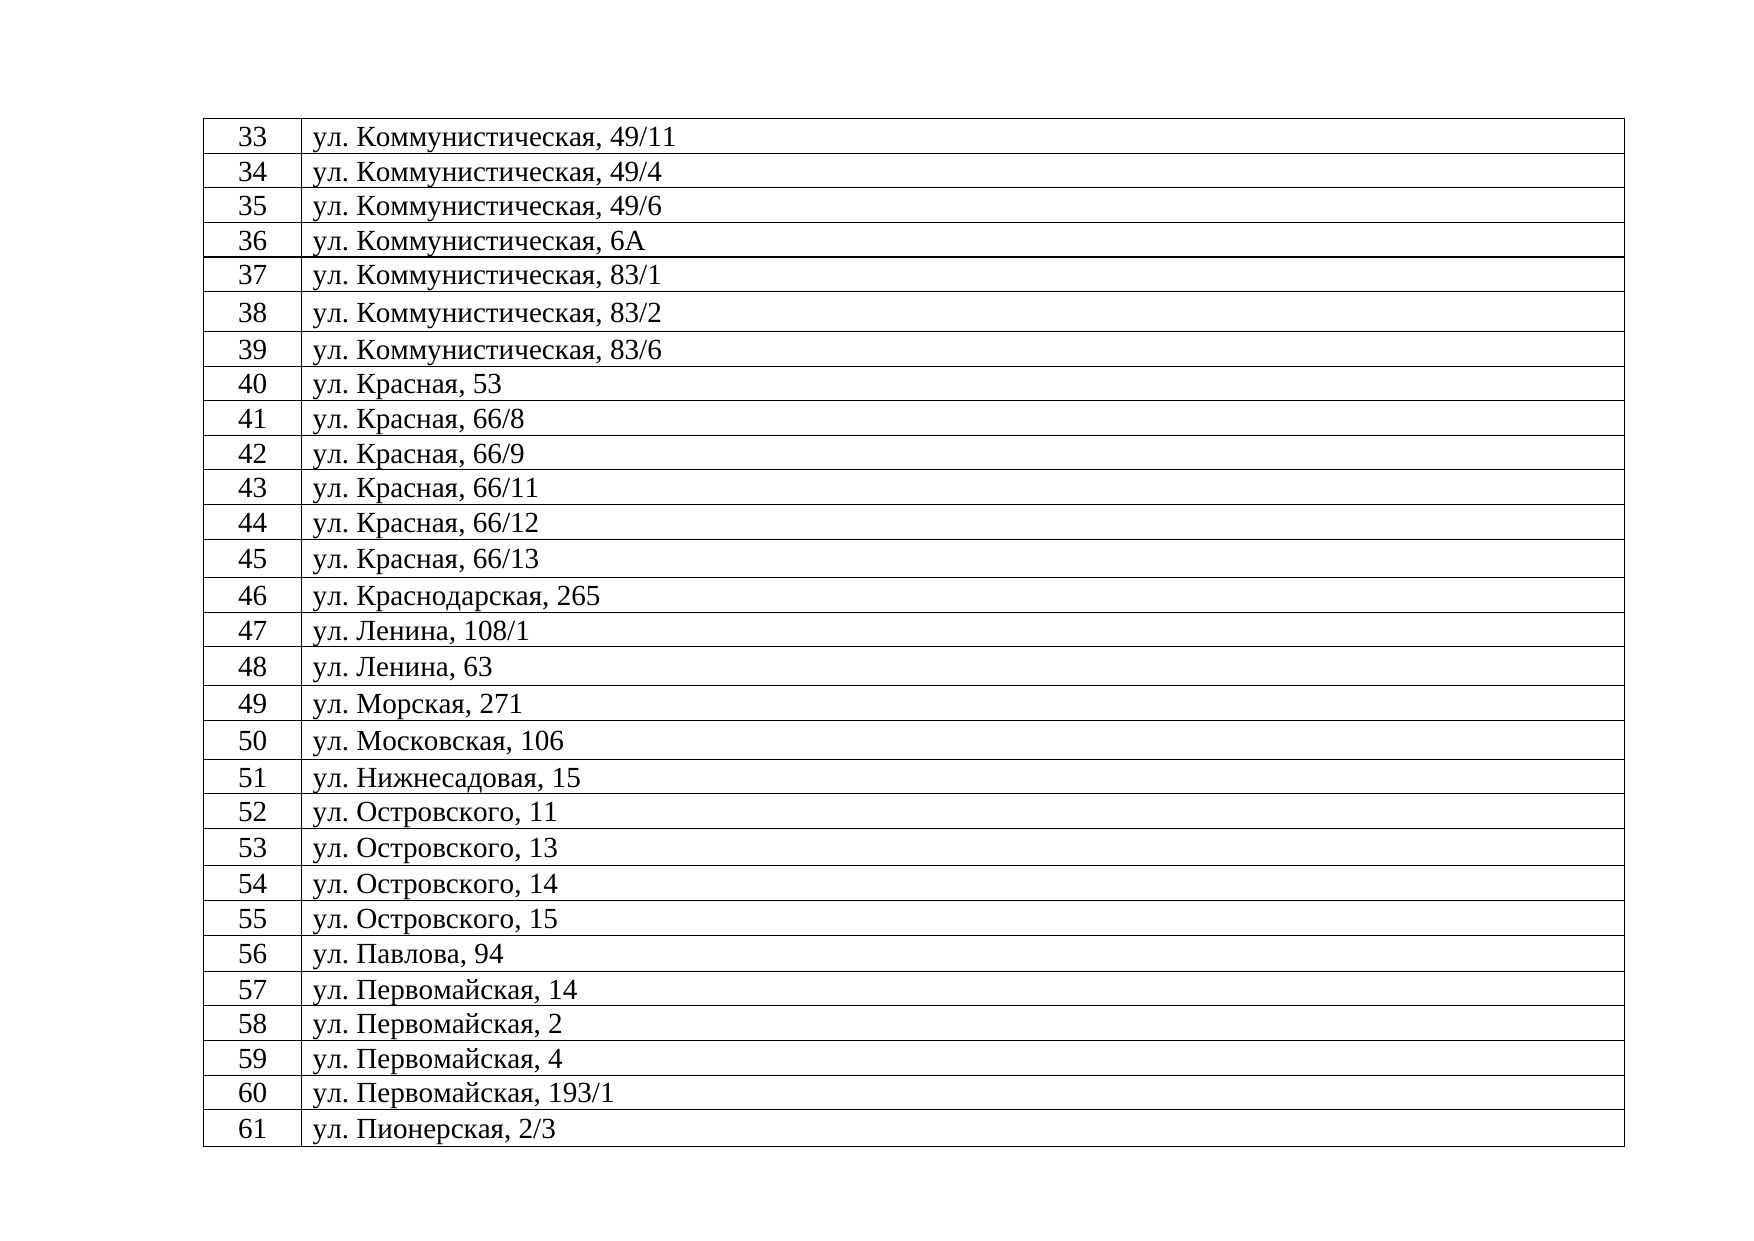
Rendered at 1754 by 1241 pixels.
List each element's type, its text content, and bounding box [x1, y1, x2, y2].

table_cell 40 [204, 367, 301, 400]
table_cell ул. Коммунистическая, 49/11 [302, 119, 1624, 153]
table_cell ул. Островского, 15 [302, 901, 1624, 934]
table_cell ул. Островского, 14 [302, 866, 1624, 900]
table_cell ул. Красная, 66/9 [302, 436, 1624, 469]
table_cell 38 [204, 292, 301, 331]
table_cell 39 [204, 332, 301, 366]
table_cell 36 [204, 223, 301, 256]
table_cell ул. Ленина, 63 [302, 647, 1624, 685]
table_cell ул. Островского, 11 [302, 794, 1624, 828]
table_cell 45 [204, 540, 301, 577]
table_cell ул. Нижнесадовая, 15 [302, 760, 1624, 793]
table_cell 47 [204, 613, 301, 646]
table_cell 52 [204, 794, 301, 828]
table_cell 60 [204, 1076, 301, 1109]
table_cell 53 [204, 829, 301, 865]
table_cell ул. Коммунистическая, 49/6 [302, 188, 1624, 222]
table_cell ул. Островского, 13 [302, 829, 1624, 865]
table_cell ул. Коммунистическая, 49/4 [302, 154, 1624, 187]
table_cell ул. Павлова, 94 [302, 936, 1624, 971]
table_cell 43 [204, 470, 301, 504]
table_cell ул. Первомайская, 4 [302, 1041, 1624, 1074]
table_cell 61 [204, 1110, 301, 1146]
table_cell 56 [204, 936, 301, 971]
table_cell 51 [204, 760, 301, 793]
table_cell 55 [204, 901, 301, 934]
table_cell 35 [204, 188, 301, 222]
table_cell ул. Коммунистическая, 83/1 [302, 258, 1624, 291]
table_cell ул. Красная, 66/11 [302, 470, 1624, 504]
table_cell ул. Коммунистическая, 6А [302, 223, 1624, 256]
table_cell ул. Ленина, 108/1 [302, 613, 1624, 646]
table_cell 46 [204, 578, 301, 612]
table_cell ул. Краснодарская, 265 [302, 578, 1624, 612]
table_cell ул. Первомайская, 193/1 [302, 1076, 1624, 1109]
table_cell ул. Морская, 271 [302, 686, 1624, 720]
table_cell ул. Красная, 66/12 [302, 505, 1624, 538]
table_cell 57 [204, 972, 301, 1005]
table_cell 54 [204, 866, 301, 900]
table_cell 37 [204, 258, 301, 291]
table_cell ул. Красная, 66/8 [302, 401, 1624, 435]
table_cell 50 [204, 721, 301, 759]
table_cell ул. Коммунистическая, 83/6 [302, 332, 1624, 366]
table_cell 34 [204, 154, 301, 187]
table_cell 41 [204, 401, 301, 435]
table_cell ул. Первомайская, 14 [302, 972, 1624, 1005]
table_cell 59 [204, 1041, 301, 1074]
table_cell ул. Коммунистическая, 83/2 [302, 292, 1624, 331]
table_cell 58 [204, 1006, 301, 1040]
table_cell 48 [204, 647, 301, 685]
table_cell 42 [204, 436, 301, 469]
table_cell ул. Красная, 53 [302, 367, 1624, 400]
table_cell ул. Первомайская, 2 [302, 1006, 1624, 1040]
table_cell ул. Красная, 66/13 [302, 540, 1624, 577]
table_cell ул. Пионерская, 2/3 [302, 1110, 1624, 1146]
table_cell 44 [204, 505, 301, 538]
table_cell ул. Московская, 106 [302, 721, 1624, 759]
table_cell 49 [204, 686, 301, 720]
table_cell 33 [204, 119, 301, 153]
